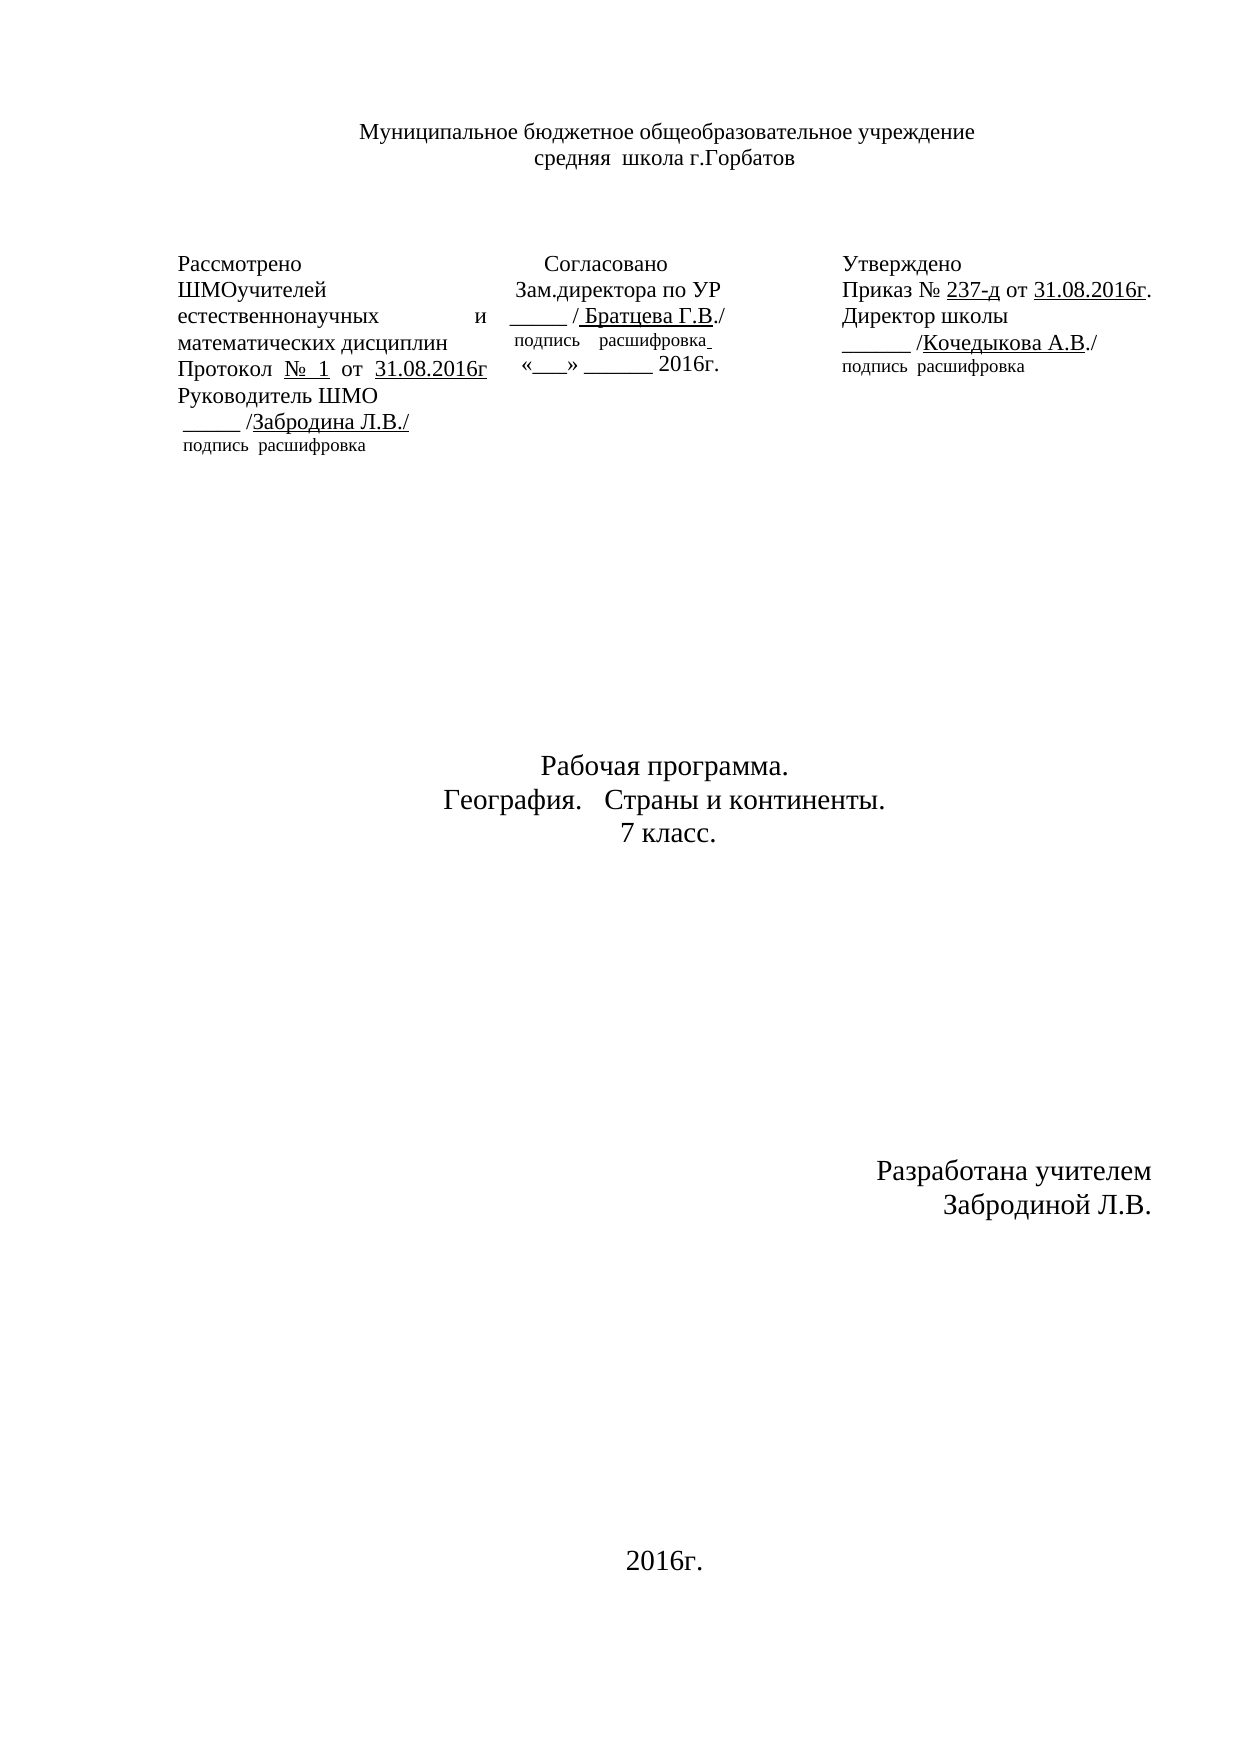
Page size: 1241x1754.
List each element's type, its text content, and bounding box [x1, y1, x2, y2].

table_header Рассмотрено ШМОучителей естественнонаучных и математических дисциплин Протокол № 1 от 31.08.2016г Руководитель ШМО _____ /Забродина Л.В./ подпись расшифровка [166, 250, 498, 511]
text 7 класс. [177, 815, 1152, 849]
text Забродиной Л.В. [177, 1187, 1152, 1221]
text Рабочая программа. [177, 748, 1152, 782]
table_header Согласовано Зам.директора по УР _____ / Братцева Г.В./ подпись расшифровка «___» ______ 2016г. [498, 250, 831, 511]
text 2016г. [177, 1543, 1152, 1577]
text средняя школа г.Горбатов [177, 144, 1152, 171]
text Муниципальное бюджетное общеобразовательное учреждение [177, 118, 1152, 144]
table_header Утверждено Приказ № 237-д от 31.08.2016г. Директор школы ______ /Кочедыкова А.В./ подпись расшифровка [831, 250, 1163, 511]
text Разработана учителем [177, 1153, 1152, 1187]
text География. Страны и континенты. [177, 782, 1152, 815]
